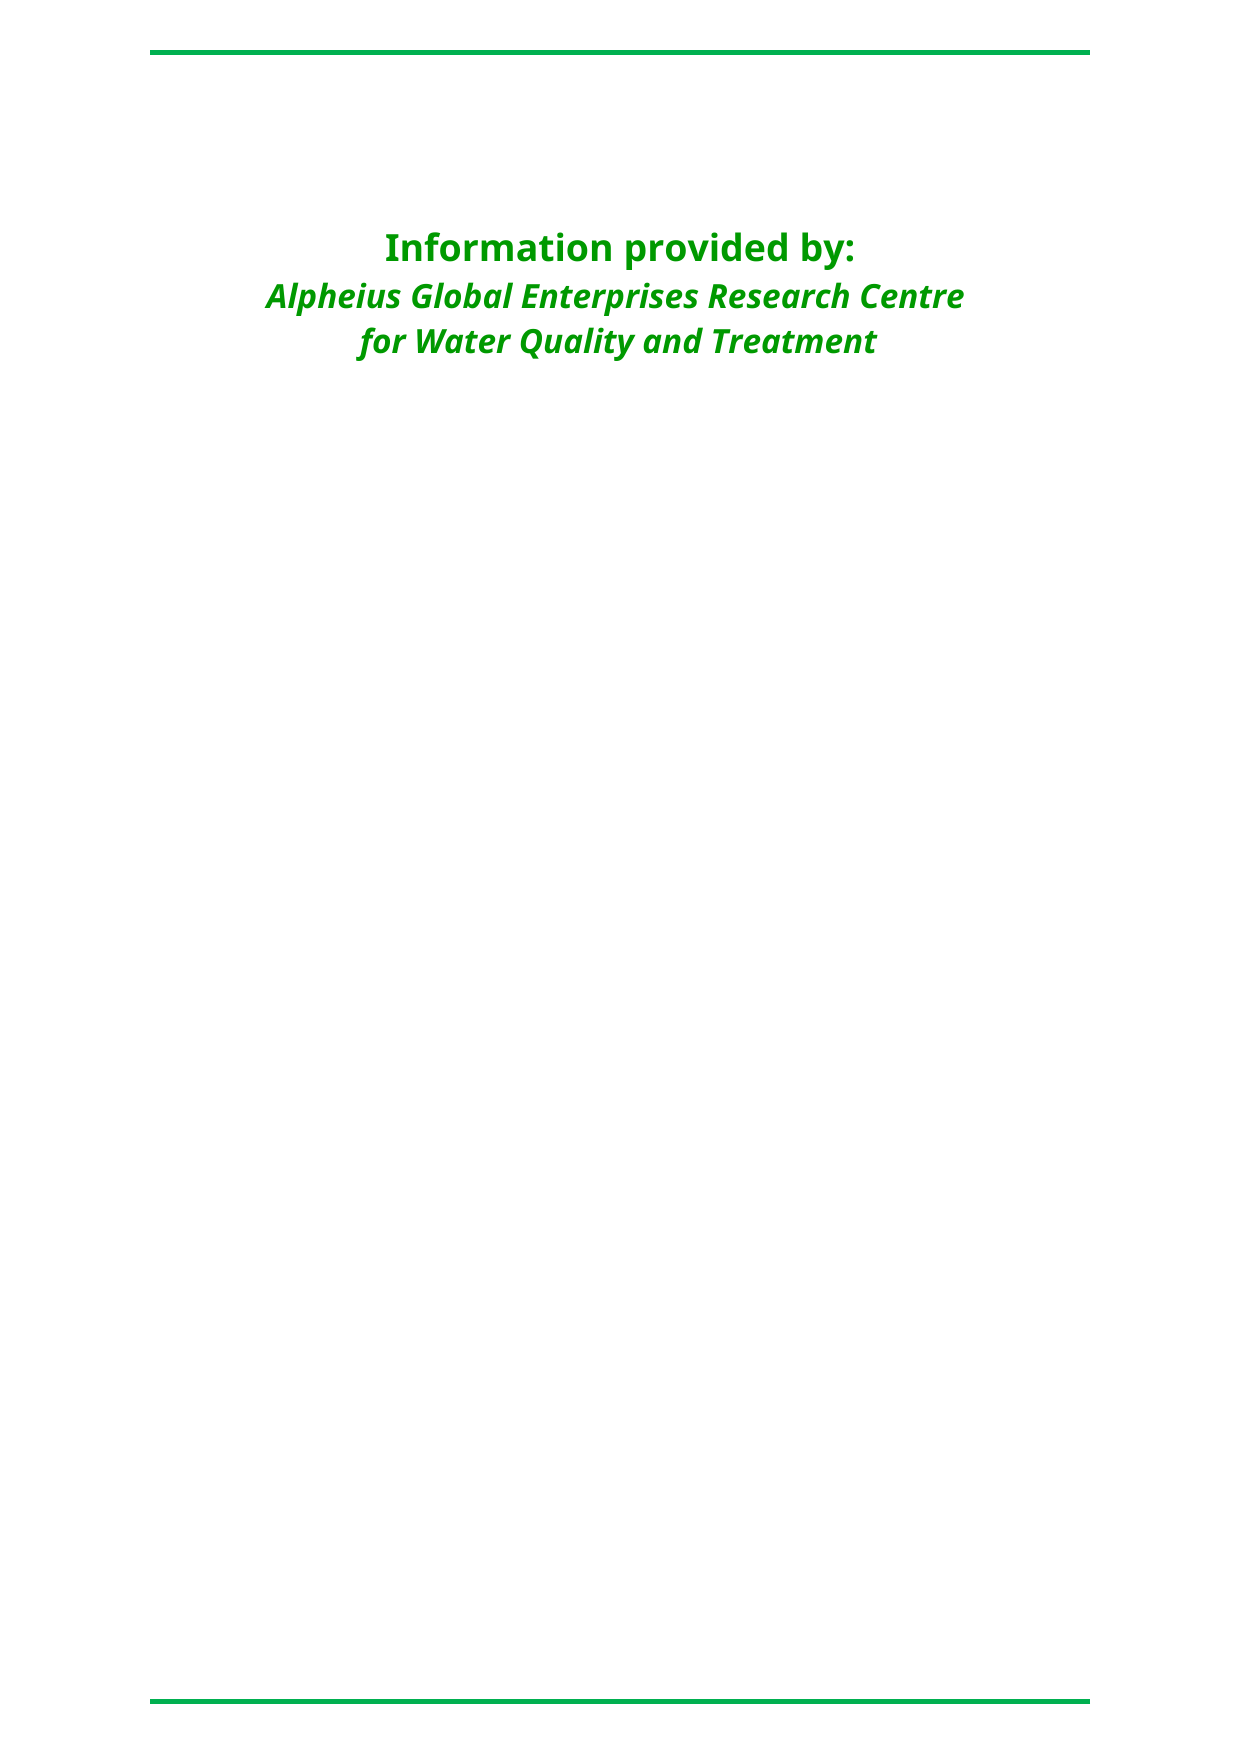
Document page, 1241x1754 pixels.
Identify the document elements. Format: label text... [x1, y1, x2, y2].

text Information provided by: Alpheius Global Enterprises Research Centre for Water Quality and Treatment [150, 222, 1090, 363]
